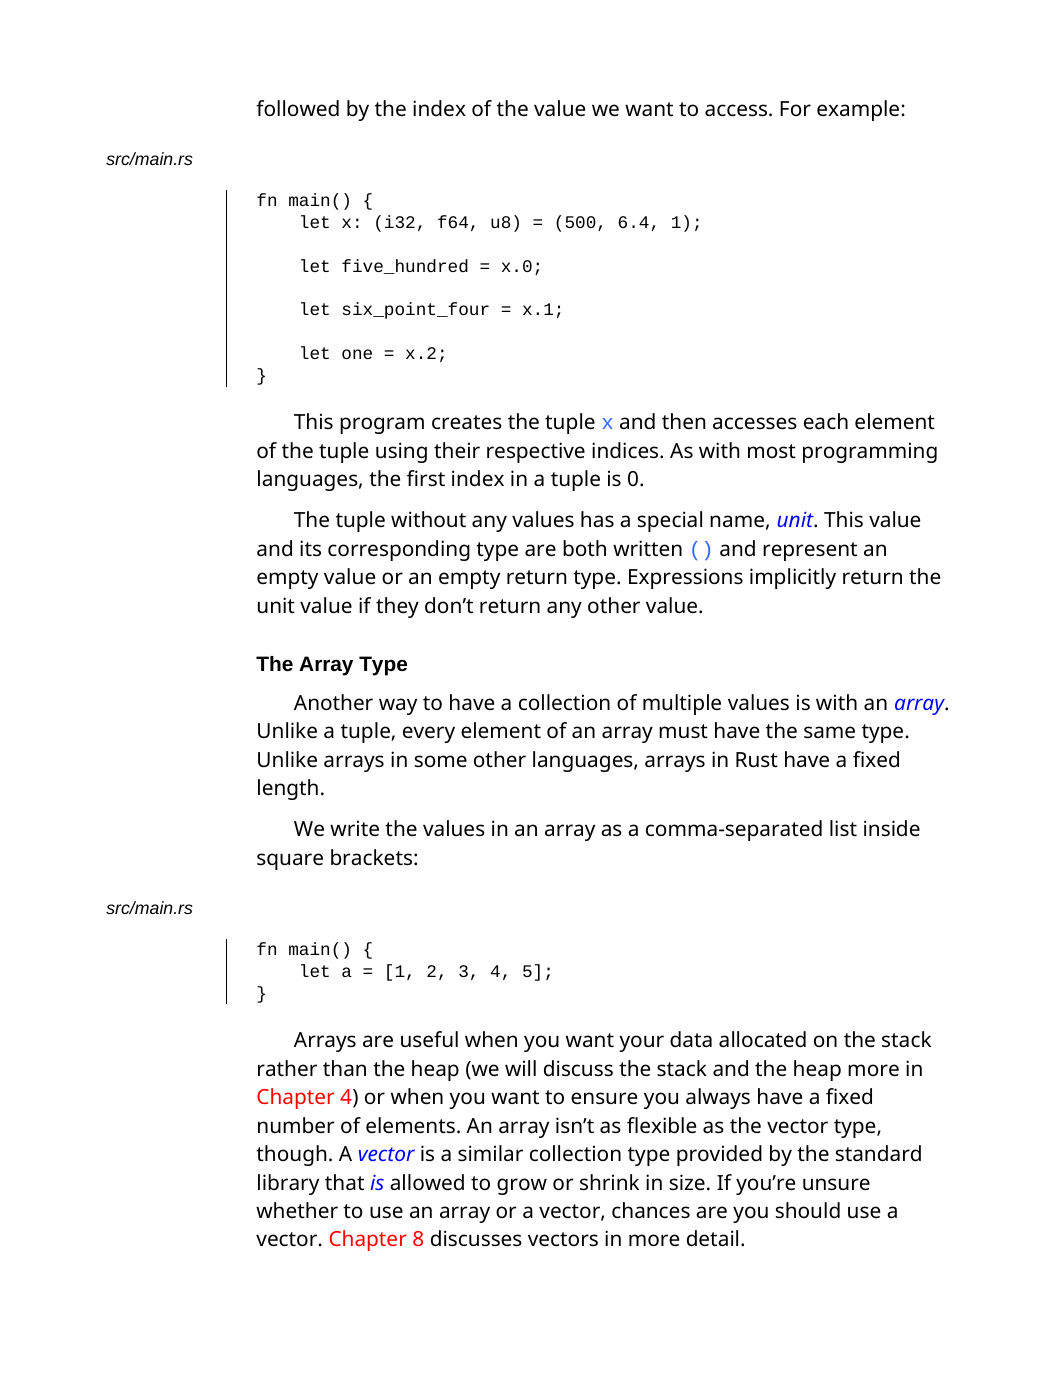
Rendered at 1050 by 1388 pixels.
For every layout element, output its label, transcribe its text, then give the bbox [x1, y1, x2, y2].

text This program creates the tuple x and then accesses each element of the tuple using their respective indices. As with most programming languages, the first index in a tuple is 0. [256, 408, 950, 493]
text let five_hundred = x.0; [227, 256, 950, 277]
text let six_point_four = x.1; [227, 299, 950, 321]
text let a = [1, 2, 3, 4, 5]; [227, 961, 950, 983]
text Another way to have a collection of multiple values is with an array. Unlike a tuple, every element of an array must have the same type. Unlike arrays in some other languages, arrays in Rust have a fixed length. [256, 688, 950, 802]
text The tuple without any values has a special name, unit. This value and its corresponding type are both written () and represent an empty value or an empty return type. Expressions implicitly return the unit value if they don’t return any other value. [256, 506, 950, 619]
text let x: (i32, f64, u8) = (500, 6.4, 1); [227, 212, 950, 234]
text fn main() { [227, 190, 950, 212]
text The Array Type [256, 644, 950, 676]
text We write the values in an array as a comma-separated list inside square brackets: [256, 814, 950, 871]
text } [227, 365, 950, 387]
text Arrays are useful when you want your data allocated on the stack rather than the heap (we will discuss the stack and the heap more in Chapter 4) or when you want to ensure you always have a fixed number of elements. An array isn’t as flexible as the vector type, though. A vector is a similar collection type provided by the standard library that is allowed to grow or shrink in size. If you’re unsure whether to use an array or a vector, chances are you should use a vector. Chapter 8 discusses vectors in more detail. [256, 1025, 950, 1253]
text src/main.rs [106, 147, 950, 169]
text } [227, 983, 950, 1004]
text src/main.rs [106, 896, 950, 918]
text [256, 94, 950, 122]
text let one = x.2; [227, 343, 950, 365]
text fn main() { [227, 939, 950, 961]
